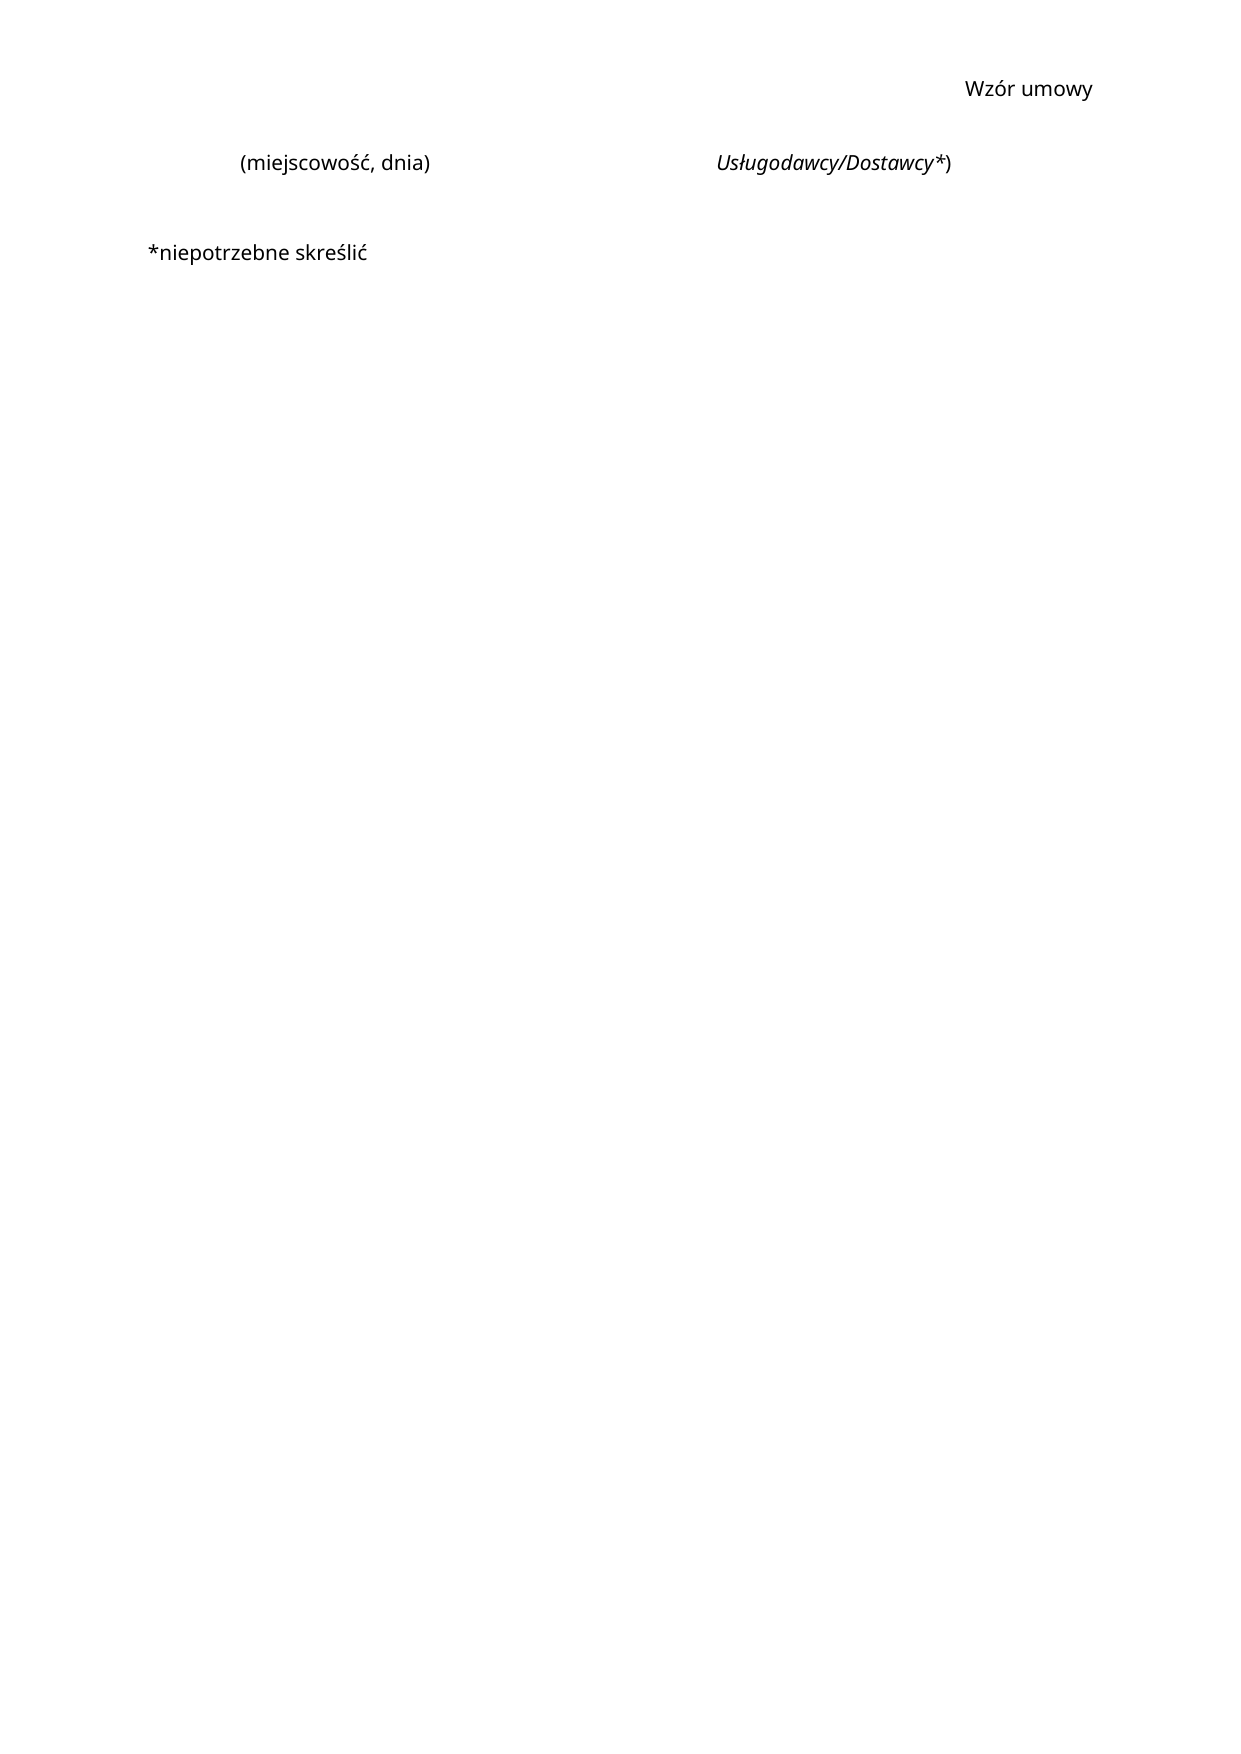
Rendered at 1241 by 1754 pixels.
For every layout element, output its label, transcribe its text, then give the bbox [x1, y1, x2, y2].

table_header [148, 148, 705, 238]
text *niepotrzebne skreślić [148, 238, 1093, 266]
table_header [705, 148, 1240, 238]
